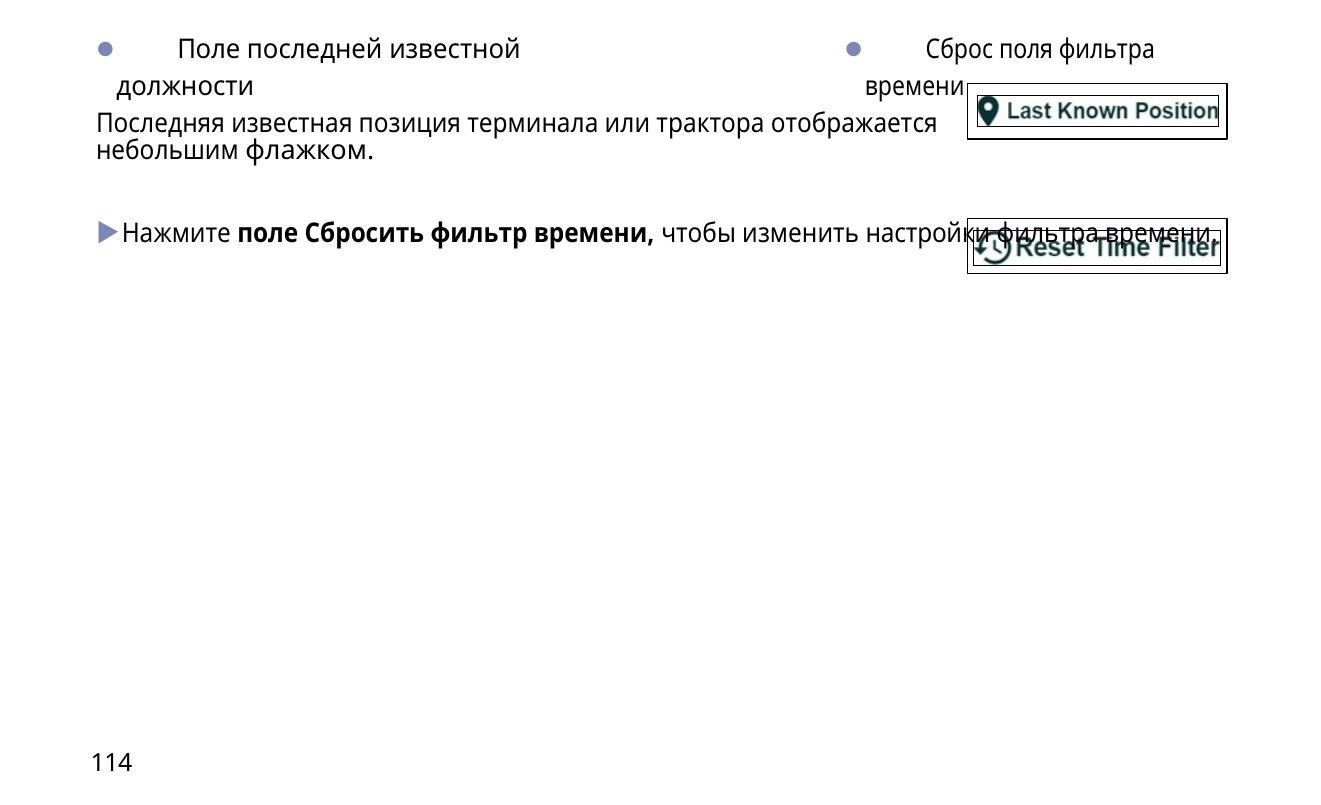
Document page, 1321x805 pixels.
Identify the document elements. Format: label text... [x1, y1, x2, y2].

picture [978, 103, 1218, 126]
list Нажмите поле Сбросить фильтр времени, чтобы изменить настройки фильтра времени. [96, 213, 1258, 250]
picture [974, 250, 1220, 265]
list Поле последней известной должности [96, 29, 543, 103]
list Сброс поля фильтра времени [844, 29, 1258, 103]
text Последняя известная позиция терминала или трактора отображается небольшим флажком. [96, 110, 973, 168]
